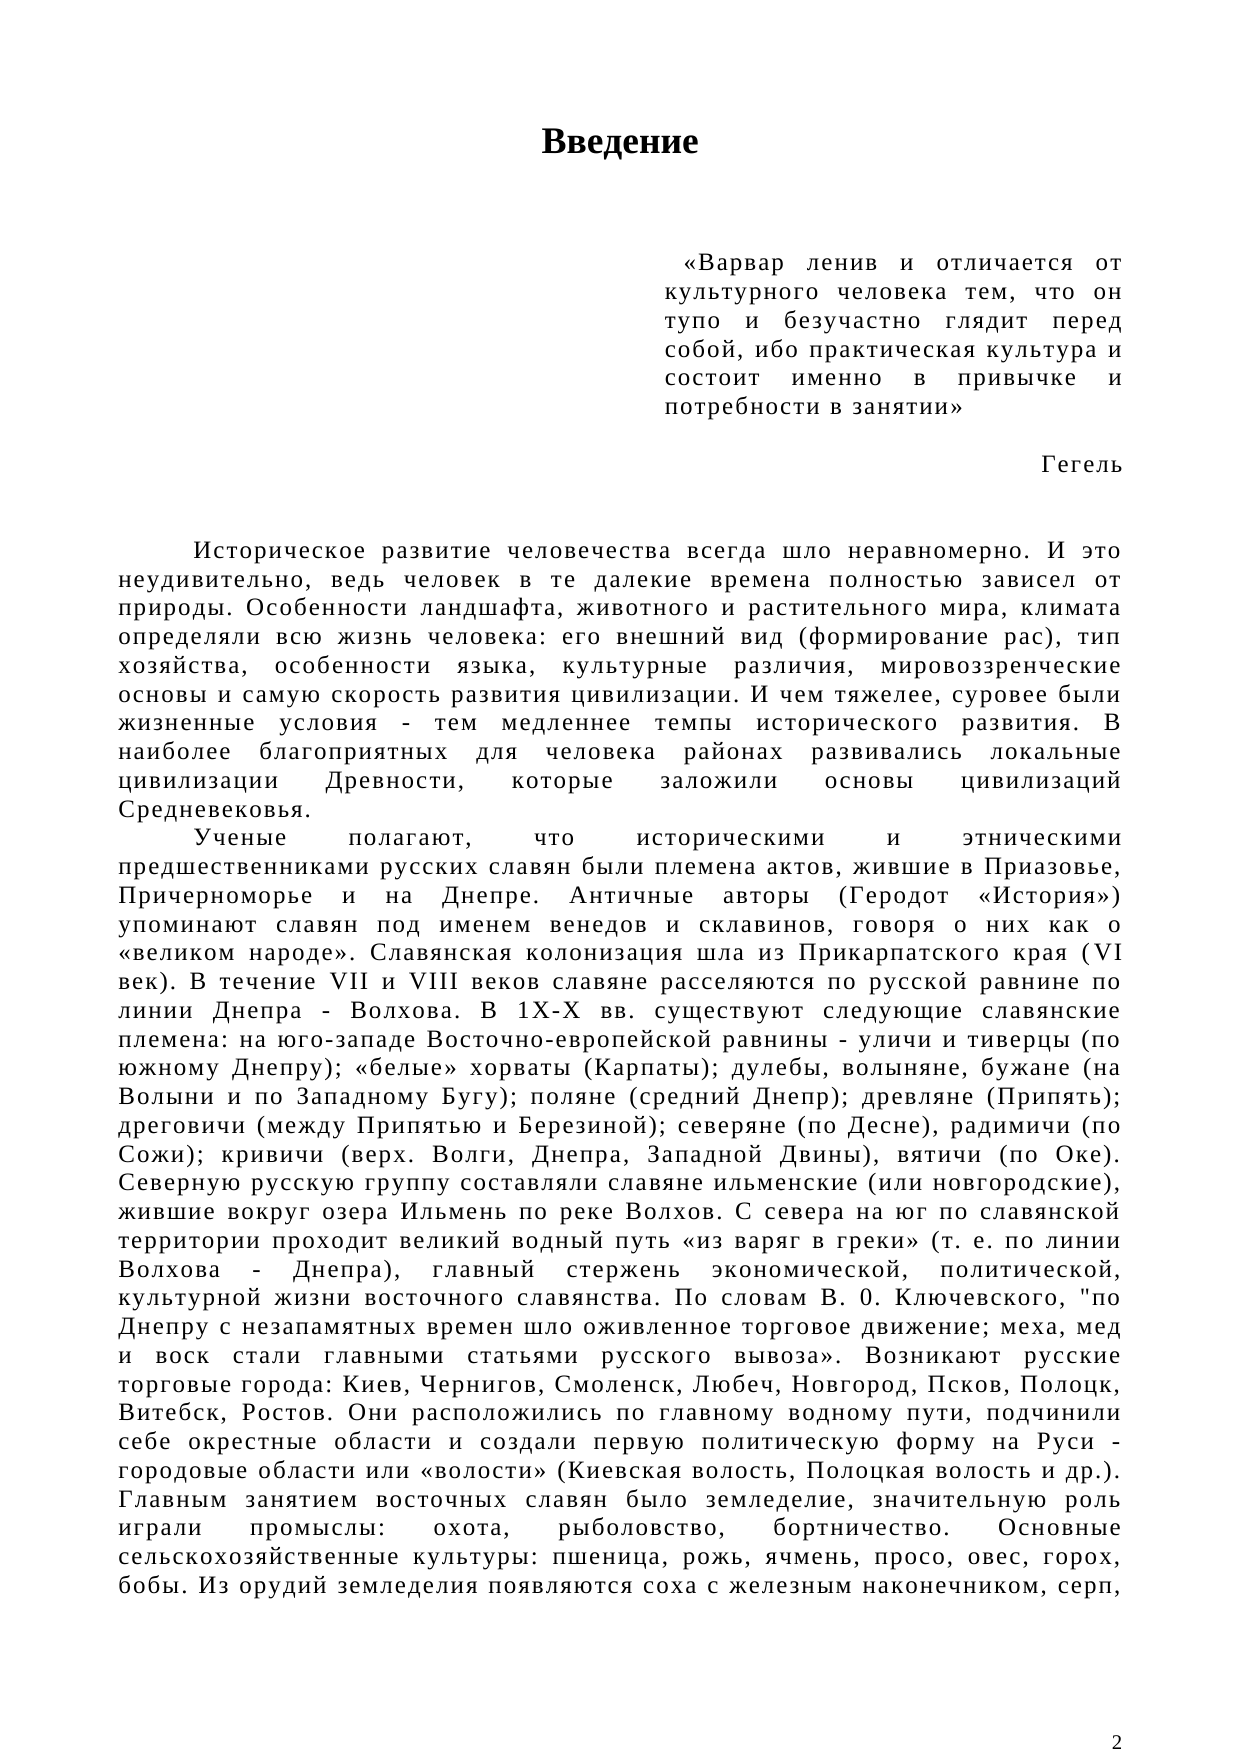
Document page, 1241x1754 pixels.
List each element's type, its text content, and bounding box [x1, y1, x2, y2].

text Историческое развитие человечества всегда шло неравномерно. И это неудивительно, ведь человек в те далекие времена полностью зависел от природы. Особенности ландшафта, животного и растительного мира, климата определяли всю жизнь человека: его внешний вид (формирование рас), тип хозяйства, особенности языка, культурные различия, мировоззренческие основы и самую скорость развития цивилизации. И чем тяжелее, суровее были жизненные условия - тем медленнее темпы исторического развития. В наиболее благоприятных для человека районах развивались локальные цивилизации Древности, которые заложили основы цивилизаций Средневековья. [118, 535, 1122, 822]
text Введение [118, 118, 1122, 161]
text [118, 822, 1122, 1599]
text «Варвар ленив и отличается от культурного человека тем, что он тупо и безучастно глядит перед собой, ибо практическая культура и состоит именно в привычке и потребности в занятии» [664, 247, 1122, 420]
subtitle Гегель [458, 449, 1122, 477]
